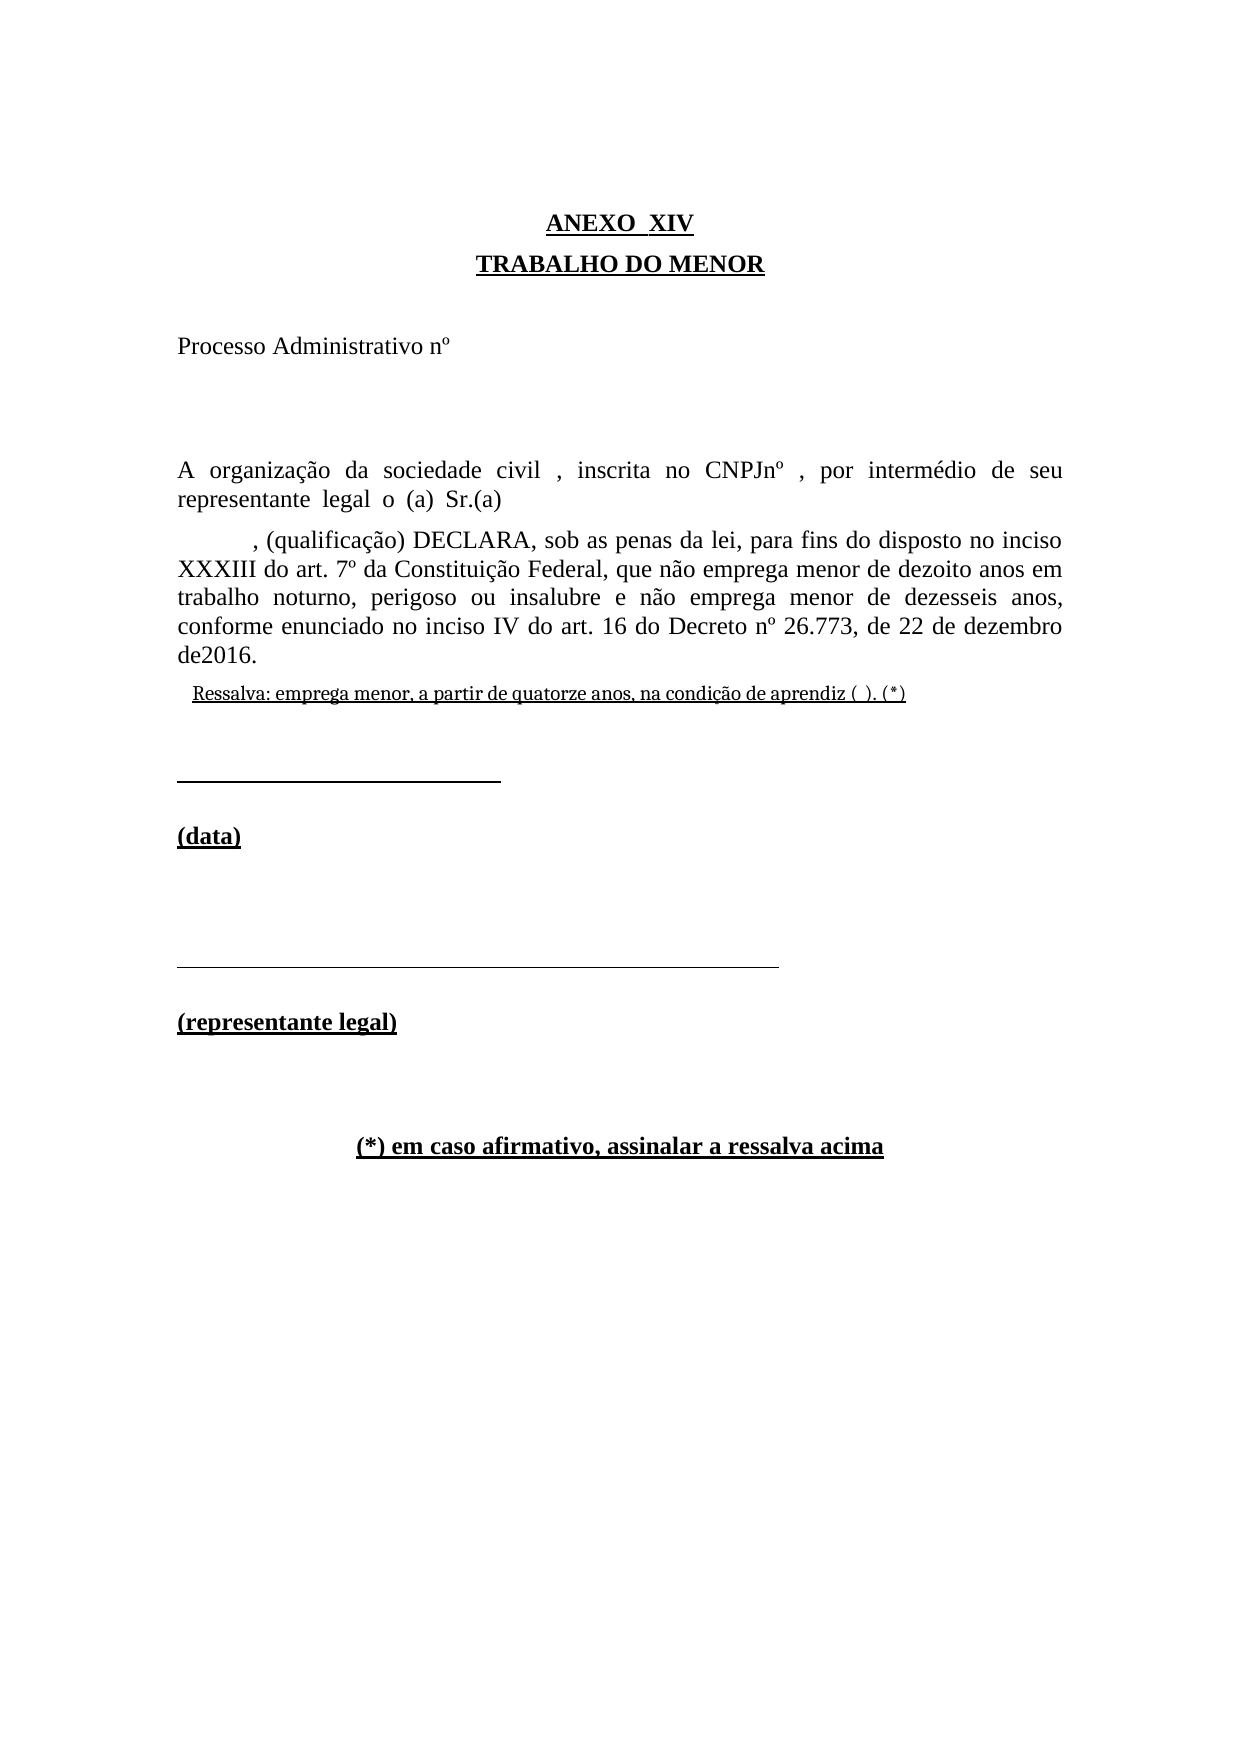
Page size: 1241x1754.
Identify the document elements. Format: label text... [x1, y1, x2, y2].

text A organização da sociedade civil , inscrita no CNPJnº , por intermédio de seu representante legal o (a) Sr.(a) [177, 455, 1063, 512]
text Processo Administrativo nº [177, 331, 1076, 360]
text (representante legal) [177, 1007, 1076, 1036]
subtitle ANEXO XIV TRABALHO DO MENOR [475, 208, 765, 274]
subtitle (*) em caso afirmativo, assinalar a ressalva acima [355, 1131, 884, 1160]
subtitle (data) [177, 821, 1076, 850]
text , (qualificação) DECLARA, sob as penas da lei, para fins do disposto no inciso XXXIII do art. 7º da Constituição Federal, que não emprega menor de dezoito anos em trabalho noturno, perigoso ou insalubre e não emprega menor de dezesseis anos, conforme enunciado no inciso IV do art. 16 do Decreto nº 26.773, de 22 de dezembro de2016. [177, 525, 1063, 669]
text Ressalva: emprega menor, a partir de quatorze anos, na condição de aprendiz ( ). (*) [192, 681, 1076, 705]
